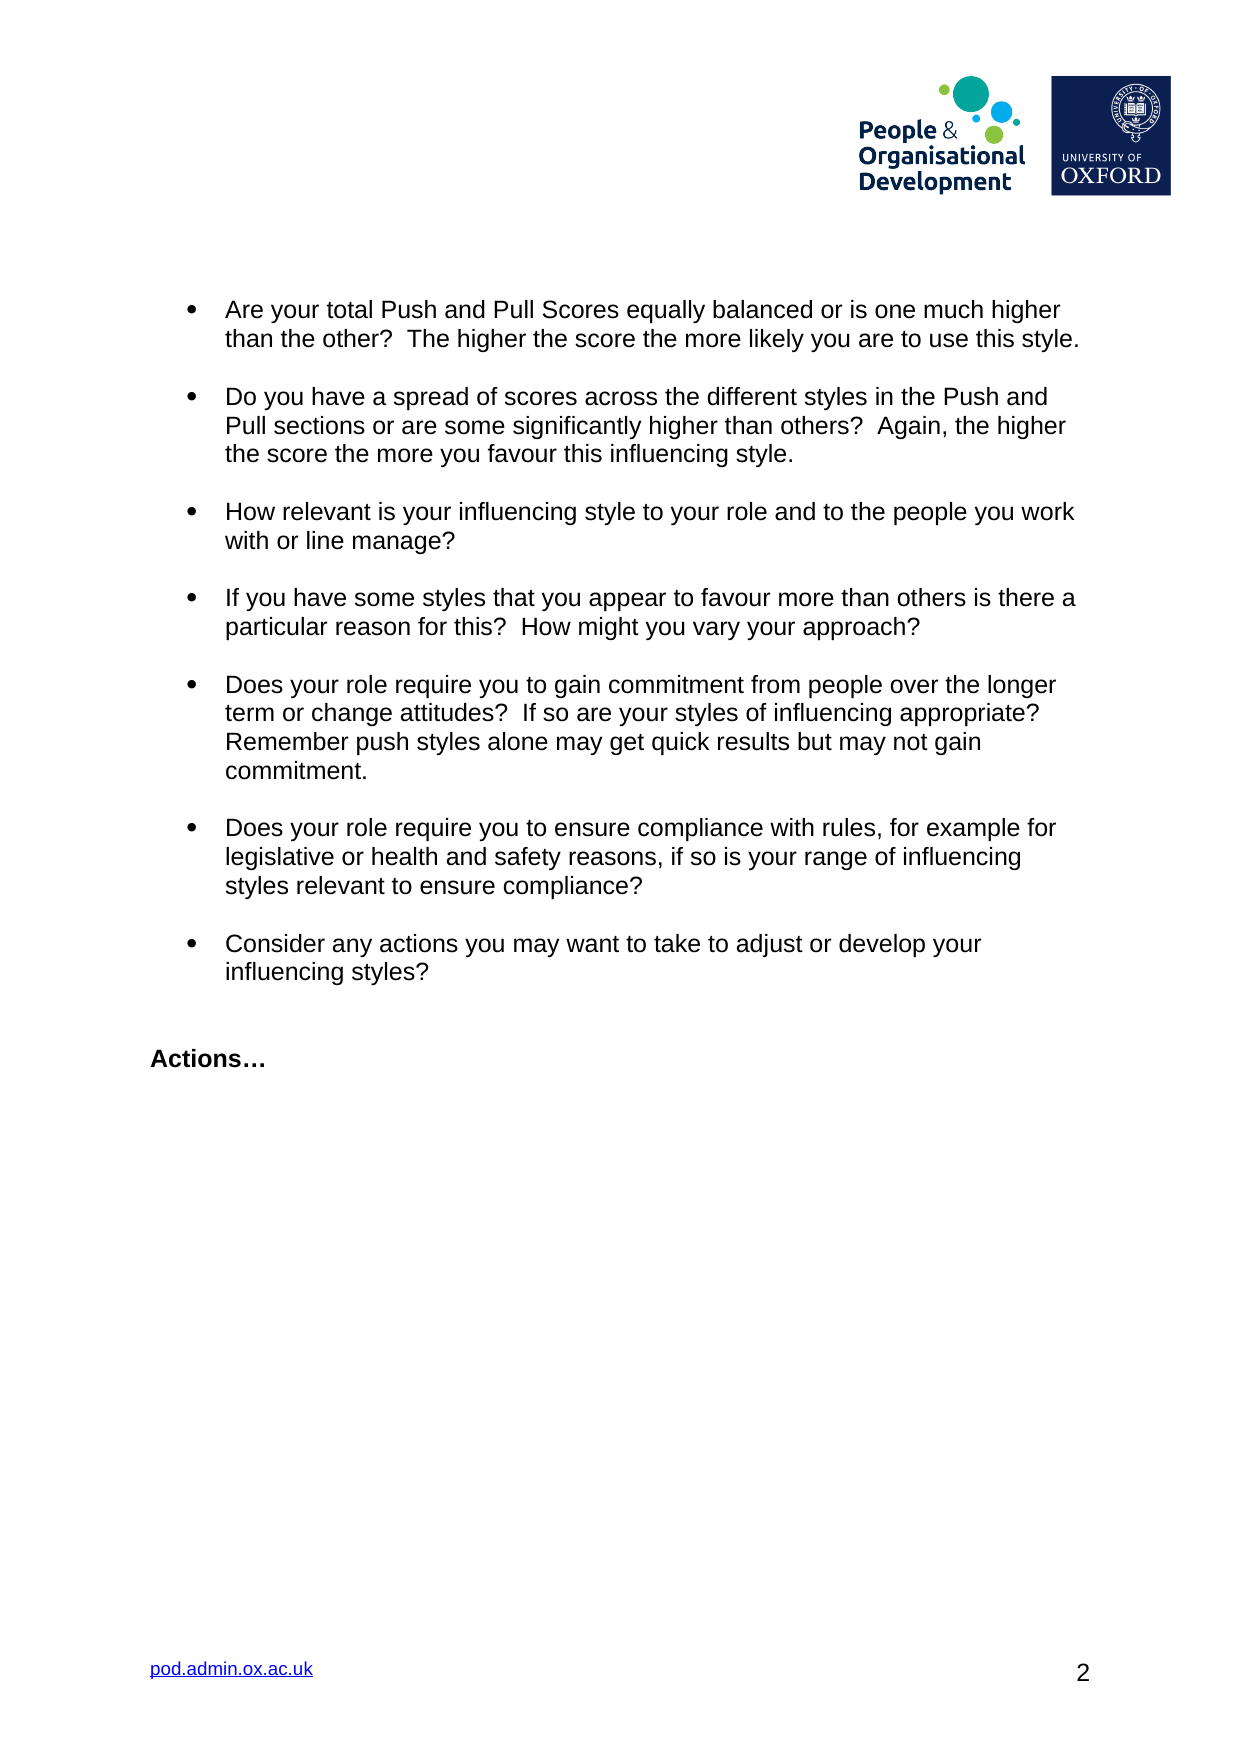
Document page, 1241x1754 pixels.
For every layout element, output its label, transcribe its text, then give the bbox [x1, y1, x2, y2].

list Do you have a spread of scores across the different styles in the Push and Pull sections or are some significantly higher than others? Again, the higher the score the more you favour this influencing style. [187, 382, 1090, 468]
list Does your role require you to gain commitment from people over the longer term or change attitudes? If so are your styles of influencing appropriate? Remember push styles alone may get quick results but may not gain commitment. [187, 669, 1090, 785]
list Does your role require you to ensure compliance with rules, for example for legislative or health and safety reasons, if so is your range of influencing styles relevant to ensure compliance? [187, 813, 1090, 900]
list Are your total Push and Pull Scores equally balanced or is one much higher than the other? The higher the score the more likely you are to use this style. [187, 295, 1090, 353]
list If you have some styles that you appear to favour more than others is there a particular reason for this? How might you vary your approach? [187, 583, 1090, 641]
picture [851, 65, 1177, 200]
list Consider any actions you may want to take to adjust or develop your influencing styles? [187, 928, 1090, 986]
text Actions… [150, 1044, 1090, 1072]
list How relevant is your influencing style to your role and to the people you work with or line manage? [187, 497, 1090, 554]
